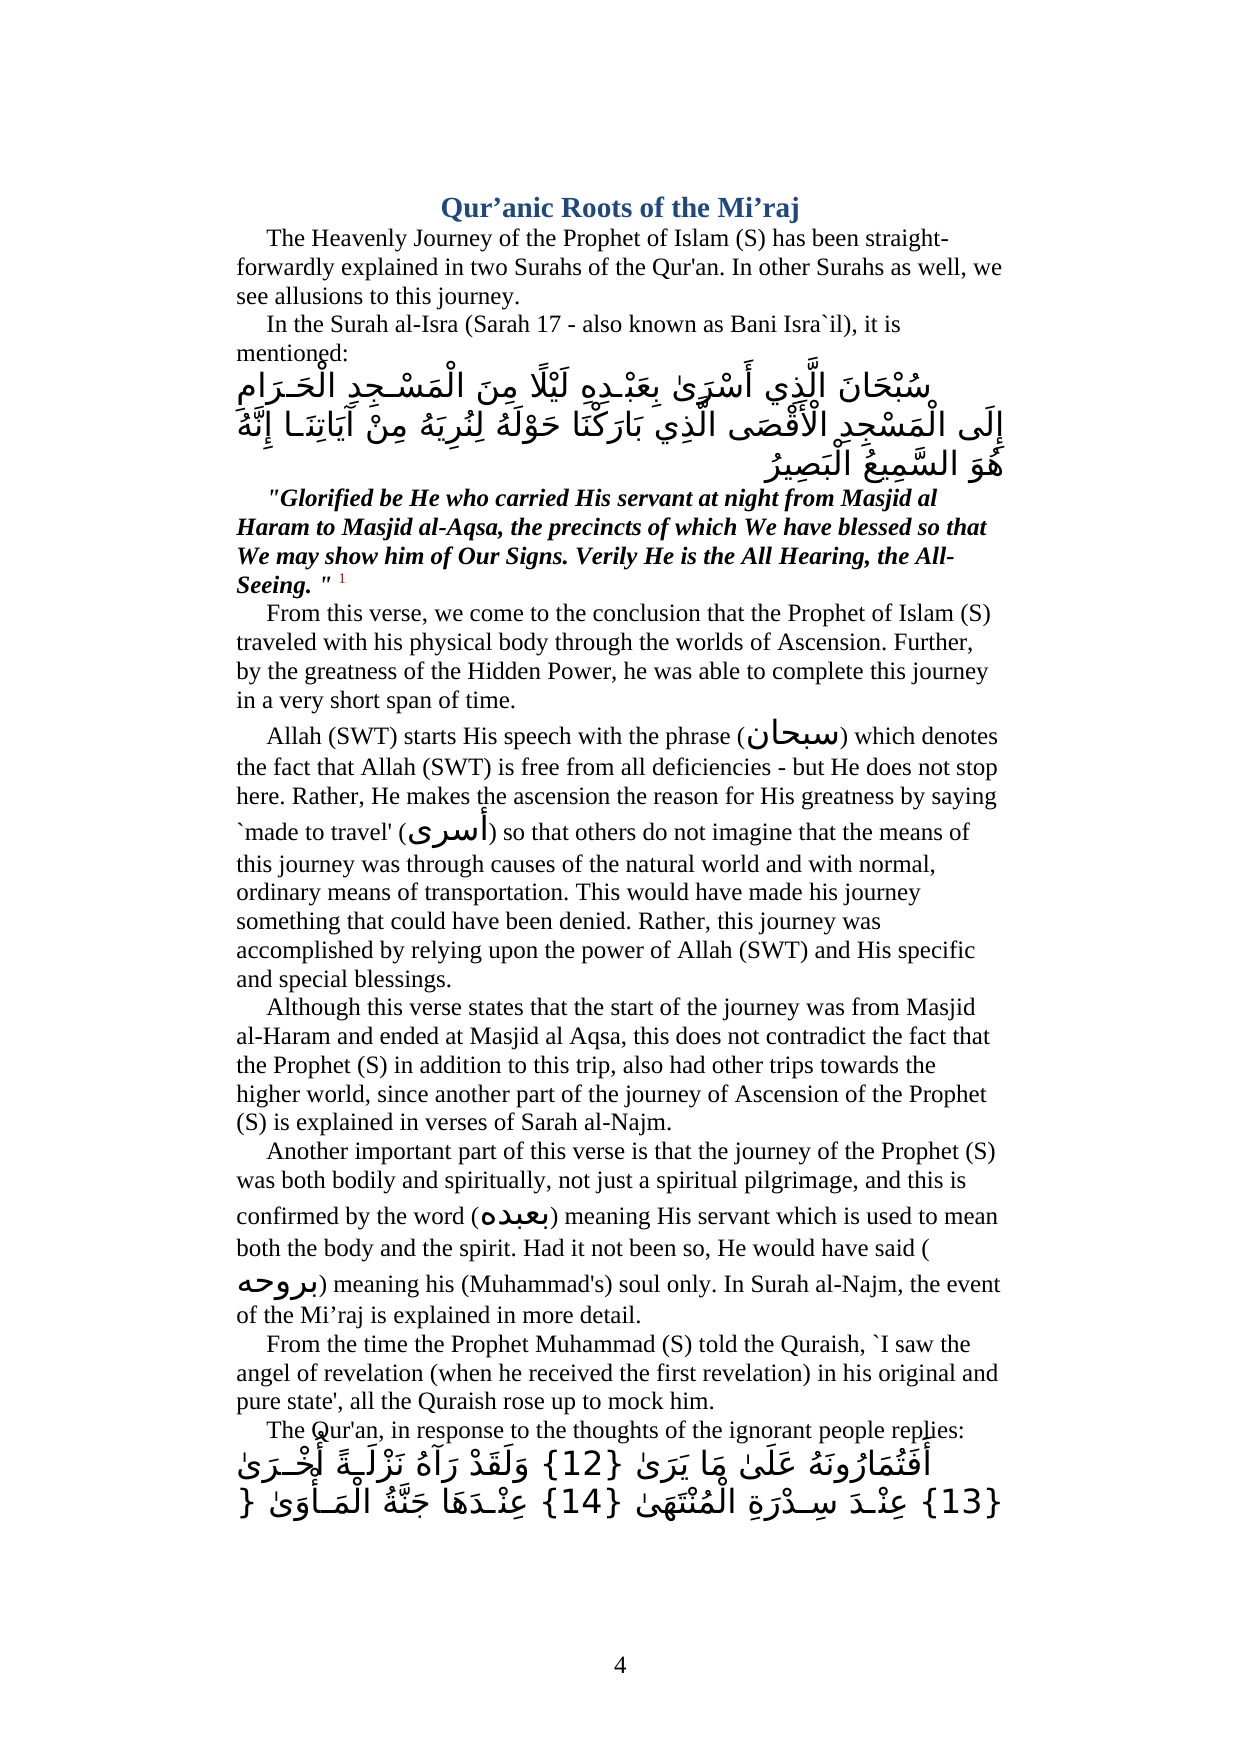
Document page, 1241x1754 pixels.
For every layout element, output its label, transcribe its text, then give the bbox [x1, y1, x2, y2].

text Although this verse states that the start of the journey was from Masjid al-Haram and ended at Masjid al Aqsa, this does not contradict the fact that the Prophet (S) in addition to this trip, also had other trips towards the higher world, since another part of the journey of Ascension of the Prophet (S) is explained in verses of Sarah al-Najm. [236, 992, 1004, 1136]
text سُبْحَانَ الَّذِي أَسْرَىٰ بِعَبْدِهِ لَيْلًا مِنَ الْمَسْجِدِ الْحَرَامِ إِلَى الْمَسْجِدِ الْأَقْصَى الَّذِي بَارَكْنَا حَوْلَهُ لِنُرِيَهُ مِنْ آيَاتِنَا إِنَّهُ هُوَ السَّمِيعُ الْبَصِيرُ [236, 367, 1004, 483]
text In the Surah al-Isra (Sarah 17 - also known as Bani Isra`il), it is mentioned: [236, 309, 1004, 367]
text The Qur'an, in response to the thoughts of the ignorant people replies: [236, 1415, 1004, 1444]
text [236, 1444, 1004, 1522]
text "Glorified be He who carried His servant at night from Masjid al­ Haram to Masjid al-Aqsa, the precincts of which We have blessed so that We may show him of Our Signs. Verily He is the All­ Hearing, the All-Seeing. " 1 [236, 483, 1004, 598]
text From this verse, we come to the conclusion that the Prophet of Islam (S) traveled with his physical body through the worlds of Ascension. Further, by the greatness of the Hidden Power, he was able to complete this journey in a very short span of time. [236, 598, 1004, 713]
text From the time the Prophet Muhammad (S) told the Quraish, `I saw the angel of revelation (when he received the first revelation) in his original and pure state', all the Quraish rose up to mock him. [236, 1329, 1004, 1415]
text Another important part of this verse is that the journey of the Prophet (S) was both bodily and spiritually, not just a spiritual pilgrimage, and this is confirmed by the word (بعبده) meaning His servant which is used to mean both the body and the spirit. Had it not been so, He would have said (بروحه) meaning his (Muhammad's) soul only. In Surah al-Najm, the event of the Mi’raj is explained in more detail. [236, 1136, 1004, 1329]
subtitle Qur’anic Roots of the Mi’raj [236, 190, 1004, 223]
text The Heavenly Journey of the Prophet of Islam (S) has been straight-forwardly explained in two Surahs of the Qur'an. In other Surahs as well, we see allusions to this journey. [236, 223, 1004, 309]
text Allah (SWT) starts His speech with the phrase (سبحان) which denotes the fact that Allah (SWT) is free from all deficiencies - but He does not stop here. Rather, He makes the ascension the reason for His greatness by saying `made to travel' (أسرى) so that others do not imagine that the means of this journey was through causes of the natural world and with normal, ordinary means of transportation. This would have made his journey something that could have been denied. Rather, this journey was accomplished by relying upon the power of Allah (SWT) and His specific and special blessings. [236, 713, 1004, 992]
